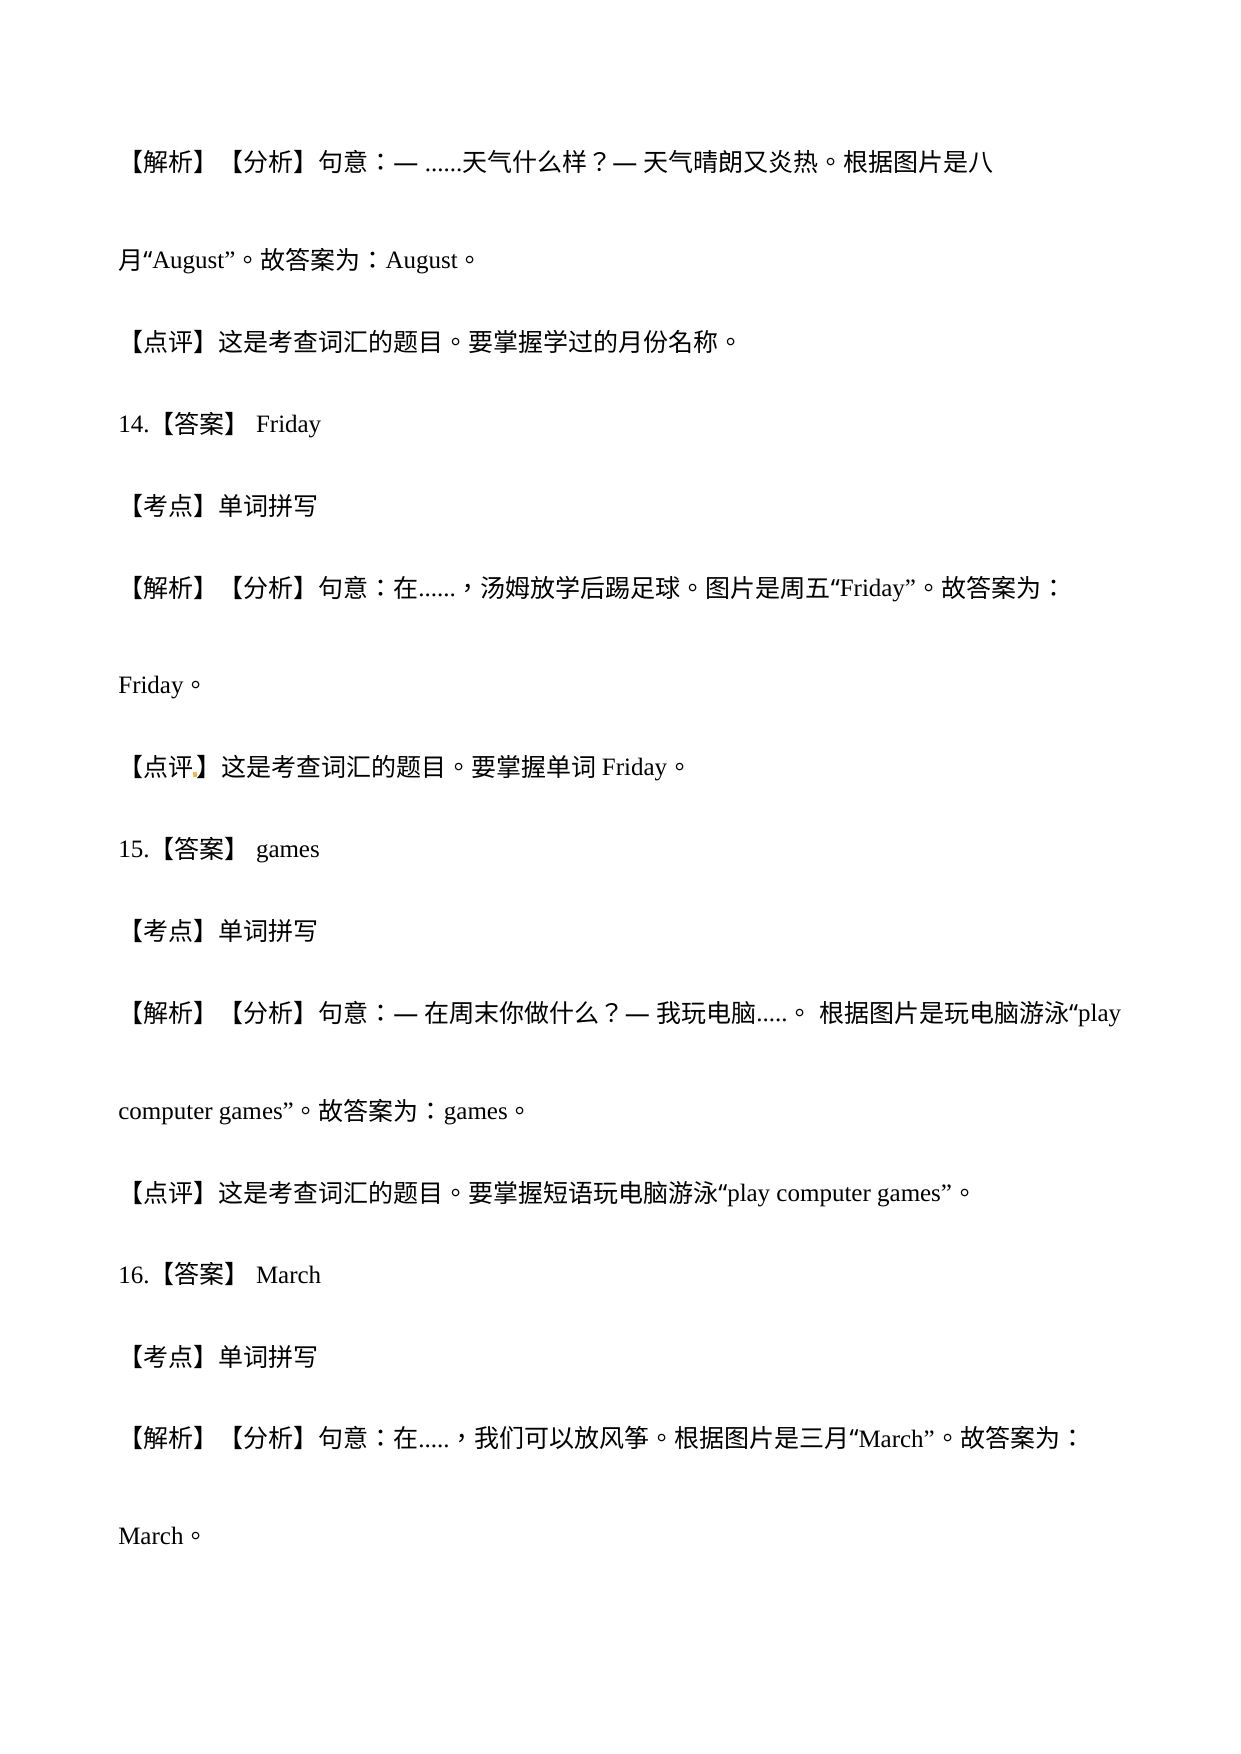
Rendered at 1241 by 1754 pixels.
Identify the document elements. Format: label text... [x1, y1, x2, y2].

text 【考点】单词拼写 [118, 898, 1122, 963]
text 【考点】单词拼写 [118, 1324, 1122, 1389]
text 【考点】单词拼写 [118, 473, 1122, 538]
text 【解析】【分析】句意：— 在周末你做什么？— 我玩电脑.....。 根据图片是玩电脑游泳“play computer games”。故答案为：games。 [118, 980, 1122, 1143]
text 14.【答案】 Friday [118, 391, 1122, 456]
text 【点评】这是考查词汇的题目。要掌握学过的月份名称。 [118, 309, 1122, 374]
text 15.【答案】 games [118, 816, 1122, 881]
text 【解析】【分析】句意：在......，汤姆放学后踢足球。图片是周五“Friday”。故答案为：Friday。 [118, 555, 1122, 717]
text 【解析】【分析】句意：在.....，我们可以放风筝。根据图片是三月“March”。故答案为：March。 [118, 1406, 1122, 1568]
text 【点评】这是考查词汇的题目。要掌握单词Friday。 [118, 734, 1122, 799]
text 【点评】这是考查词汇的题目。要掌握短语玩电脑游泳“play computer games”。 [118, 1160, 1122, 1225]
text 【解析】【分析】句意：— ......天气什么样？— 天气晴朗又炎热。根据图片是八月“August”。故答案为：August。 [118, 129, 1122, 292]
text 16.【答案】 March [118, 1242, 1122, 1307]
